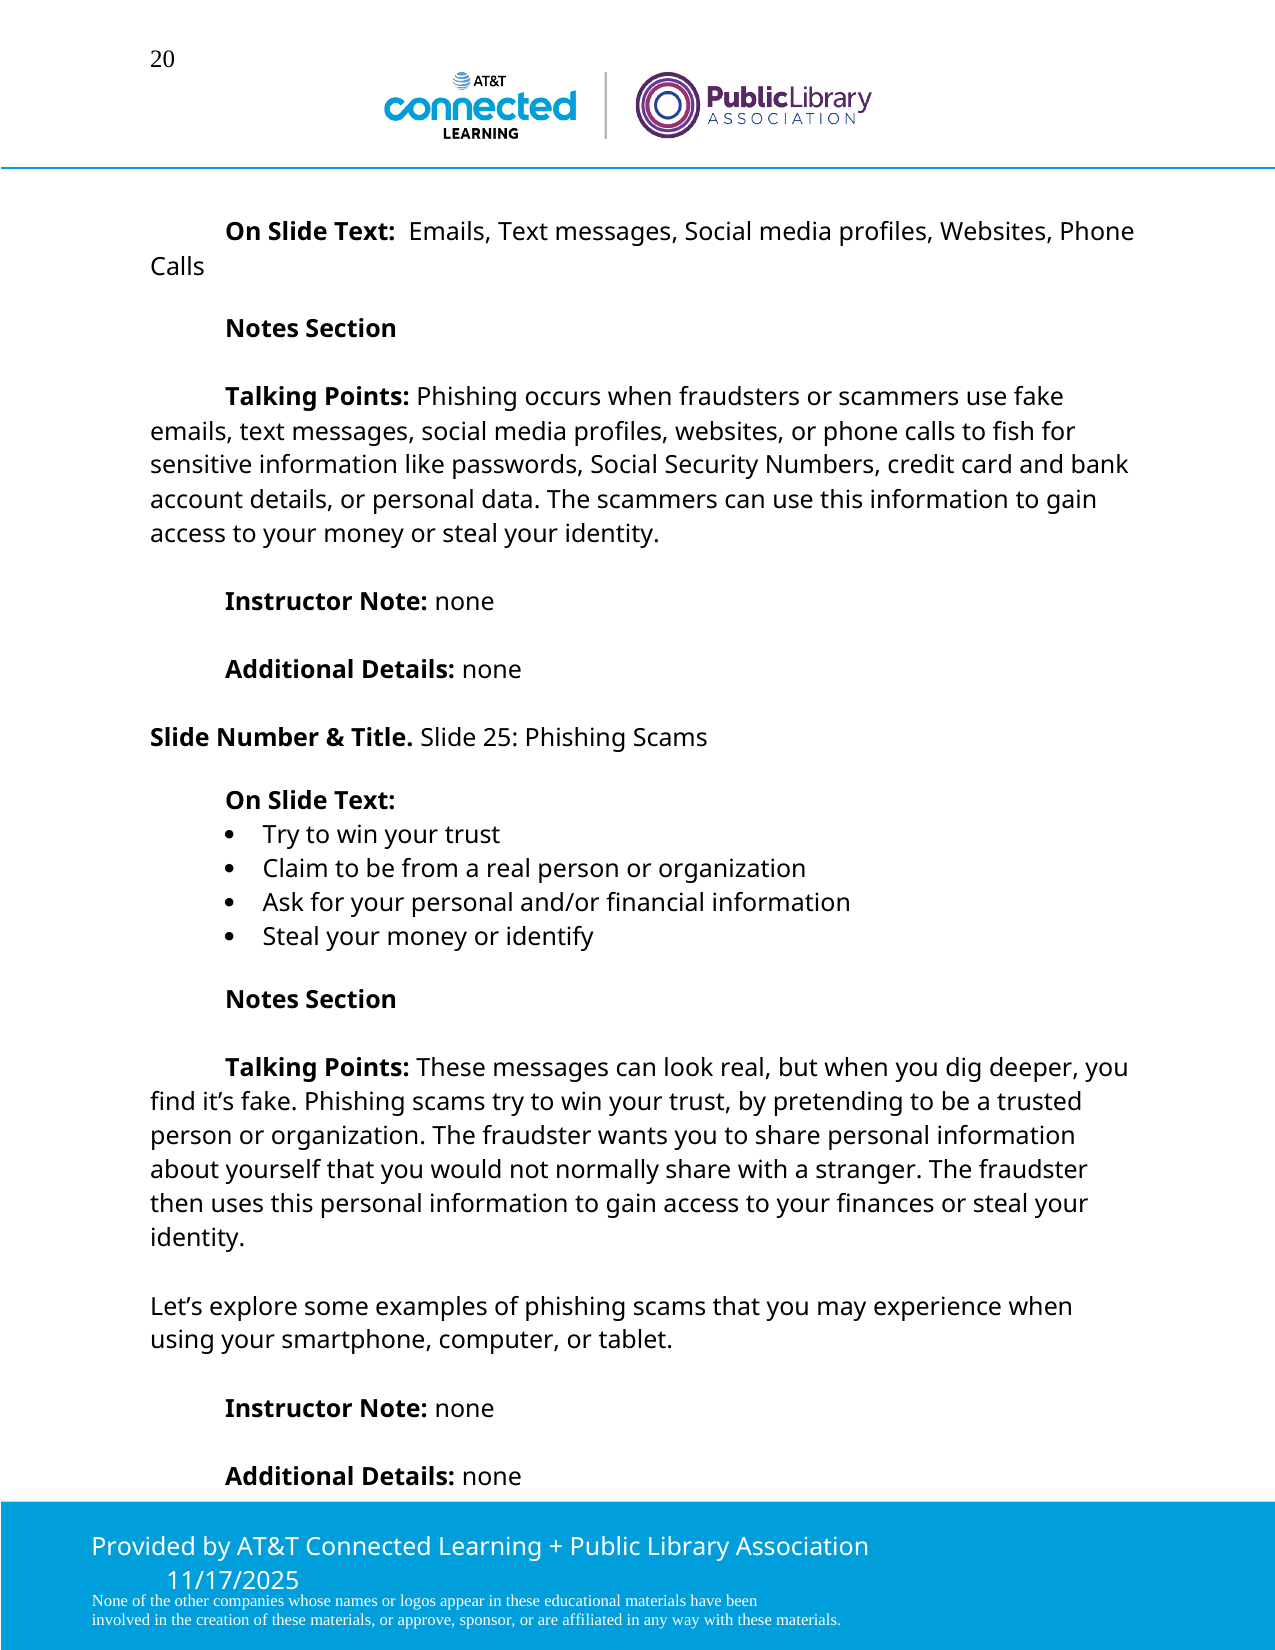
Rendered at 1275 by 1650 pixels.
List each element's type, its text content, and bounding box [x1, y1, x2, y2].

text Additional Details: none [150, 652, 1144, 686]
text Talking Points: These messages can look real, but when you dig deeper, you find it’s fake. Phishing scams try to win your trust, by pretending to be a trusted person or organization. The fraudster wants you to share personal information about yourself that you would not normally share with a stranger. The fraudster then uses this personal information to gain access to your finances or steal your identity. [150, 1050, 1144, 1254]
text Slide Number & Title. Slide 25: Phishing Scams [150, 720, 1144, 782]
text Instructor Note: none [150, 1390, 1144, 1424]
text On Slide Text: Emails, Text messages, Social media profiles, Websites, Phone Calls [150, 214, 1144, 311]
text Notes Section [150, 982, 1144, 1016]
text Talking Points: Phishing occurs when fraudsters or scammers use fake emails, text messages, social media profiles, websites, or phone calls to fish for sensitive information like passwords, Social Security Numbers, credit card and bank account details, or personal data. The scammers can use this information to gain access to your money or steal your identity. [150, 379, 1144, 549]
list Steal your money or identify [225, 919, 1144, 982]
list Ask for your personal and/or financial information [225, 885, 1144, 919]
list Claim to be from a real person or organization [225, 851, 1144, 885]
text Notes Section [150, 311, 1144, 345]
text Additional Details: none [150, 1458, 1144, 1492]
list Try to win your trust [225, 817, 1144, 851]
text Let’s explore some examples of phishing scams that you may experience when using your smartphone, computer, or tablet. [150, 1288, 1144, 1356]
text On Slide Text: [150, 782, 1144, 817]
text Instructor Note: none [150, 583, 1144, 617]
picture [414, 104, 424, 114]
picture [384, 72, 872, 139]
